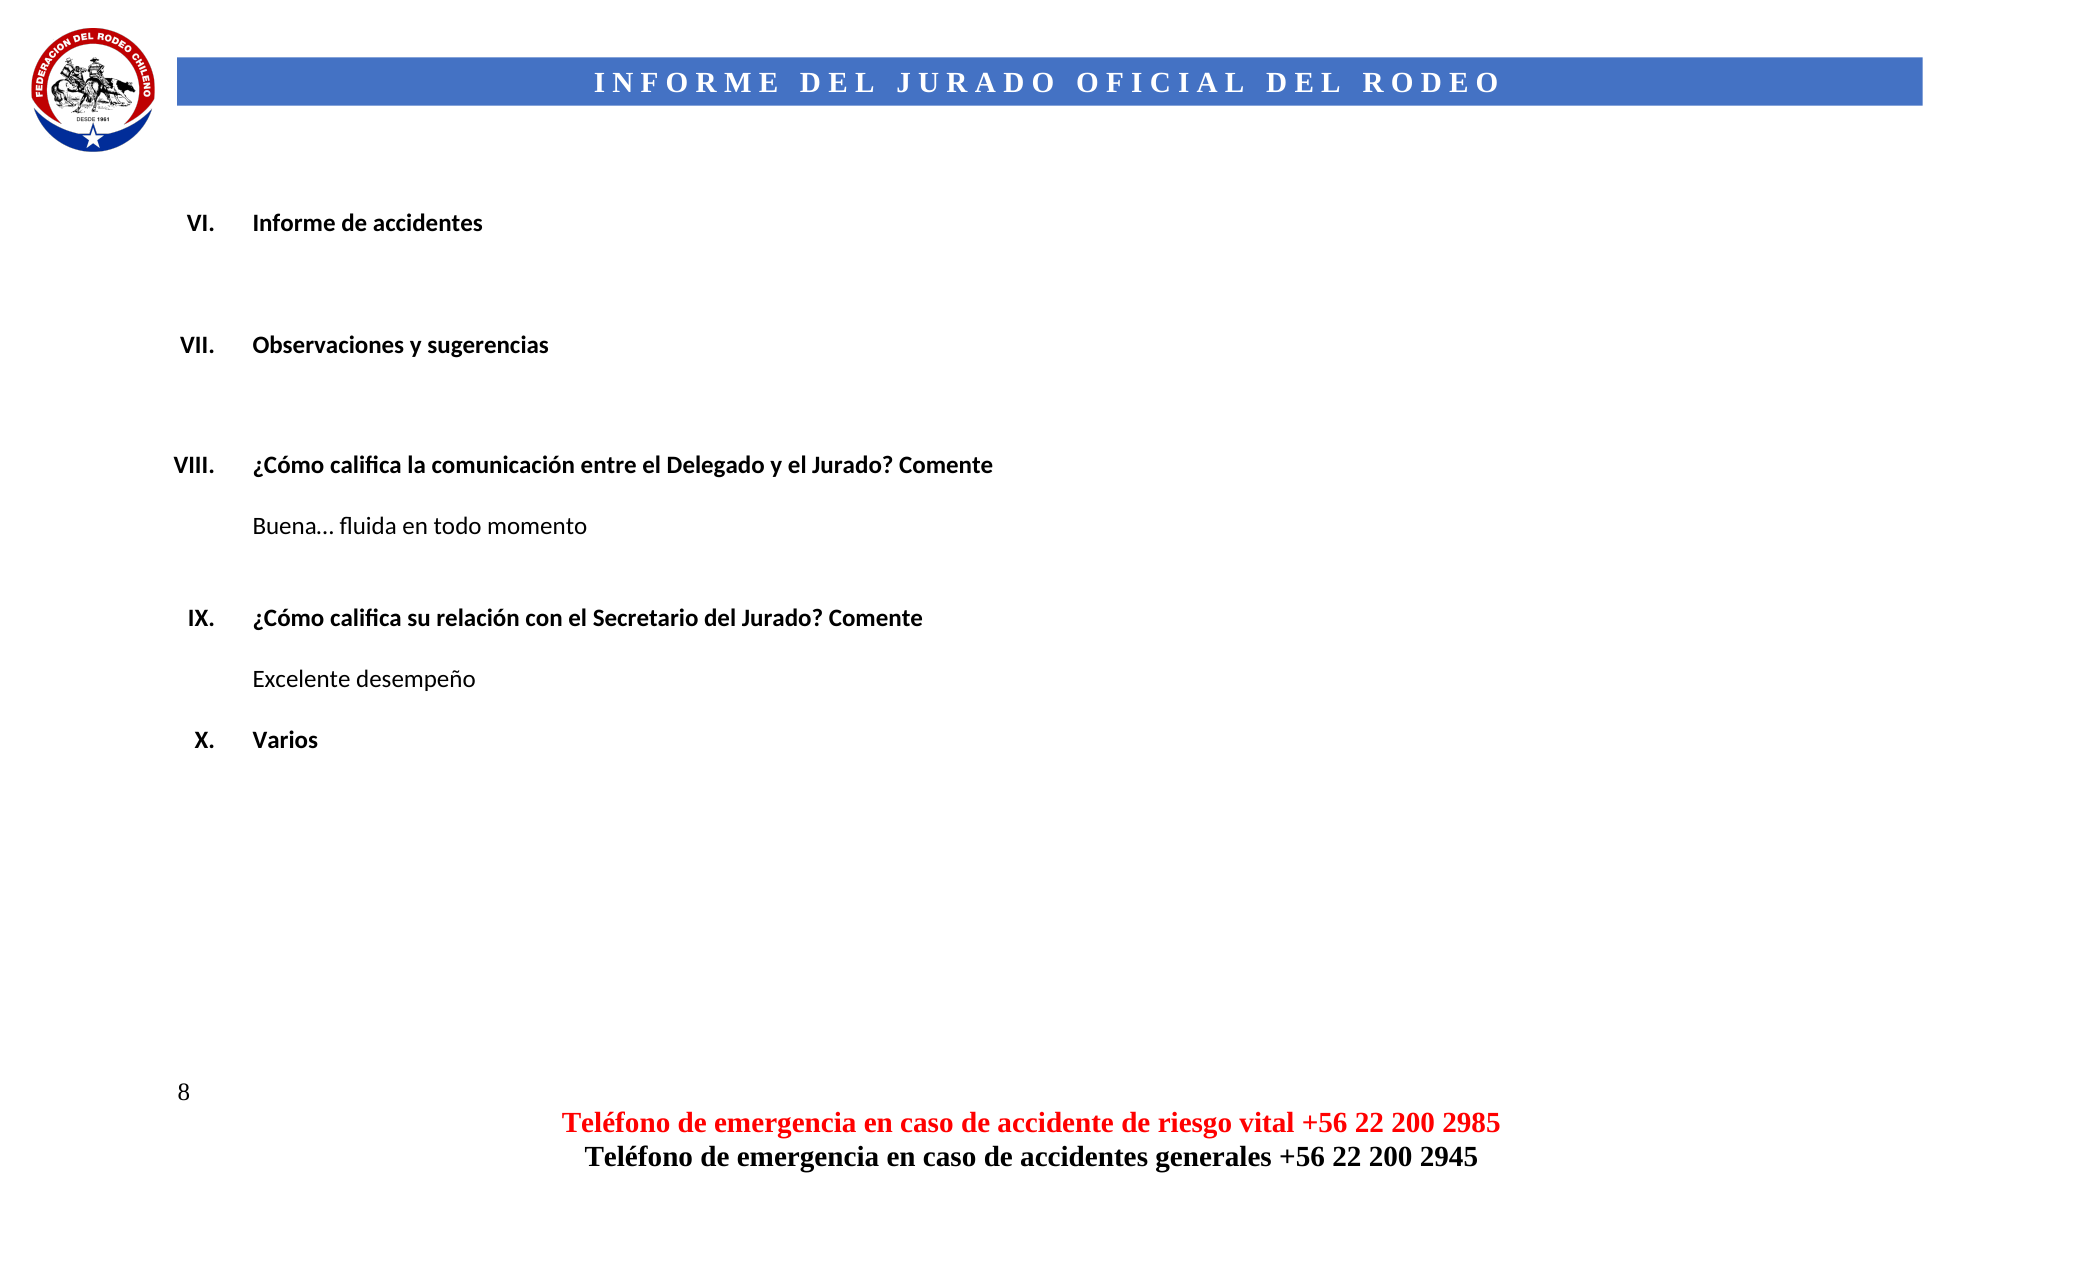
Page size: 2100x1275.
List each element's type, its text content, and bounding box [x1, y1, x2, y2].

list Excelente desempeño [252, 663, 1716, 693]
picture [31, 28, 155, 152]
text Buena… fluida en todo momento [252, 510, 1716, 541]
list ¿Cómo califica su relación con el Secretario del Jurado? Comente [215, 602, 1716, 632]
list ¿Cómo califica la comunicación entre el Delegado y el Jurado? Comente [215, 449, 1716, 480]
list Informe de accidentes [215, 207, 1716, 237]
list Varios [215, 724, 1716, 754]
list Observaciones y sugerencias [215, 329, 1716, 359]
